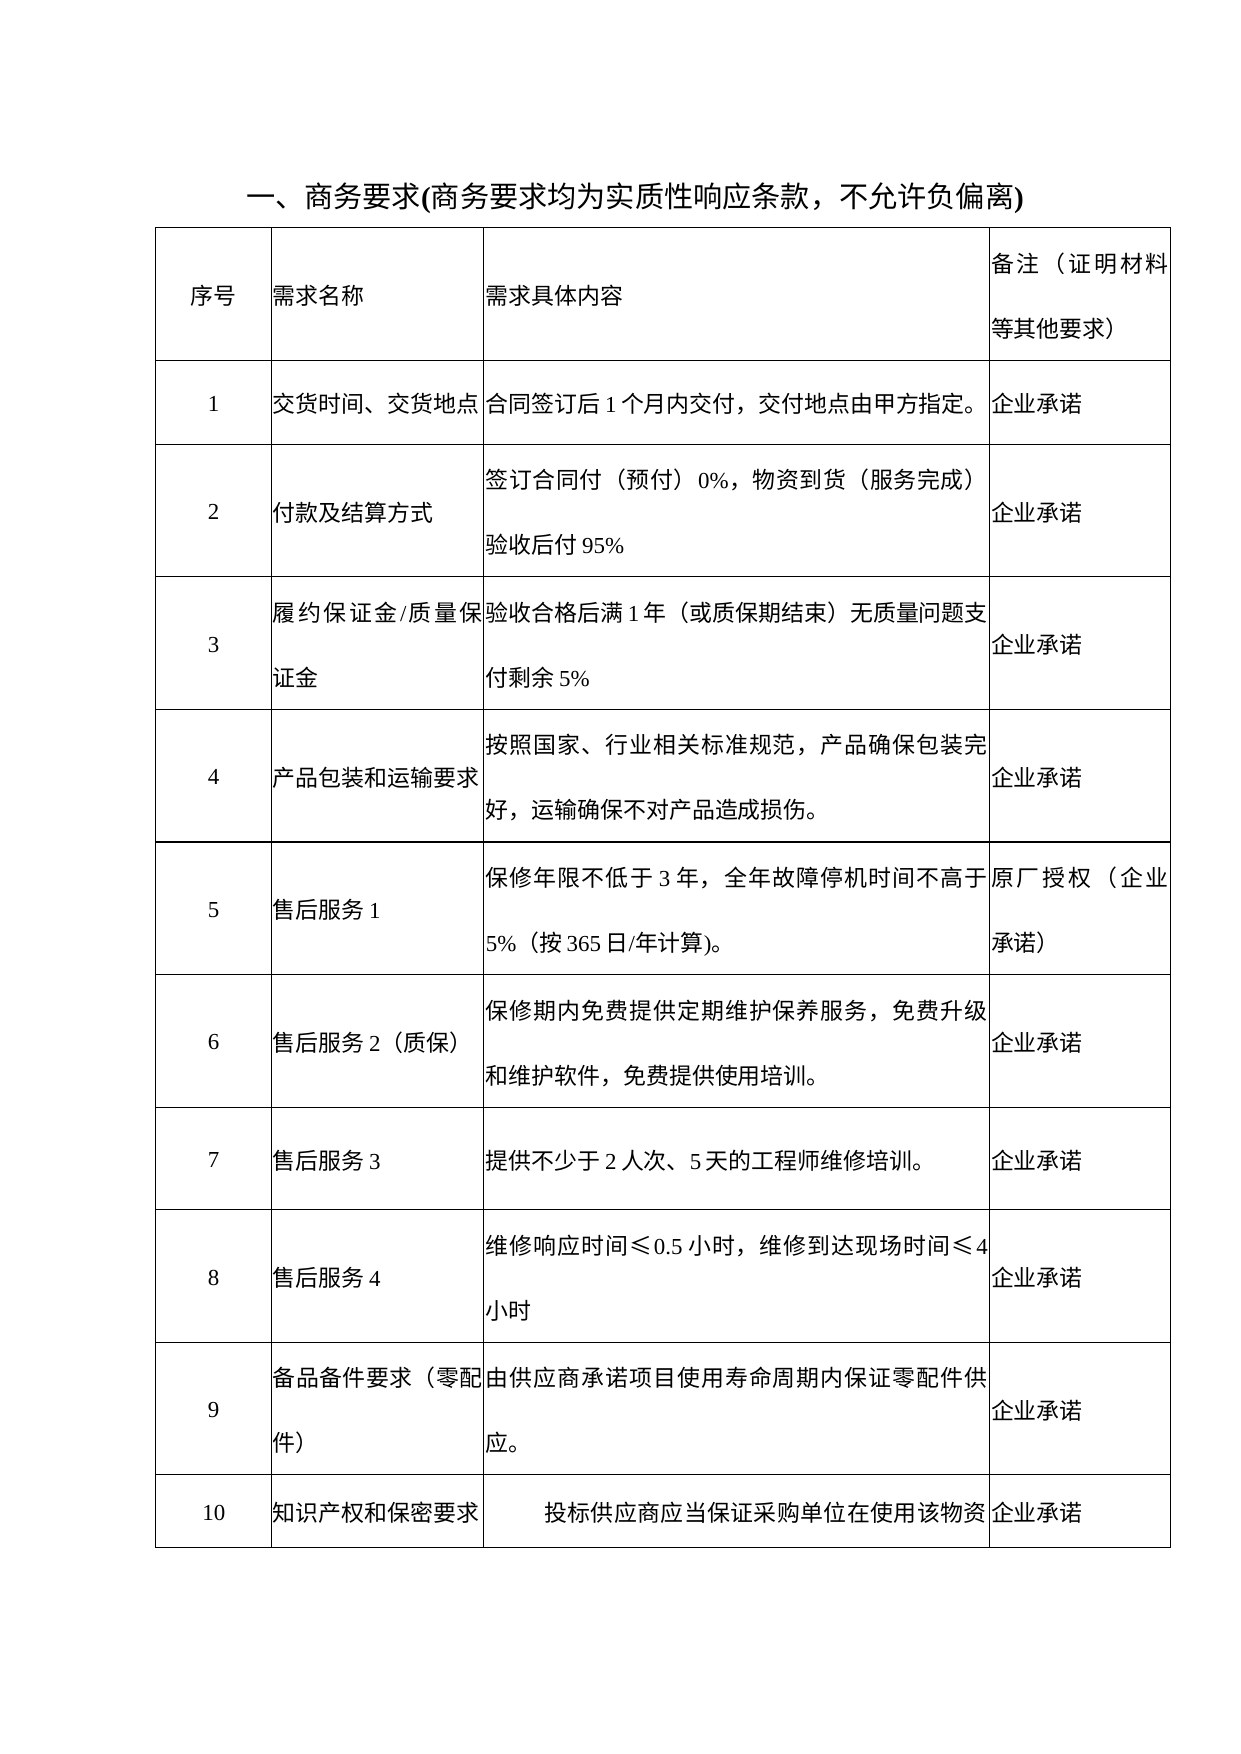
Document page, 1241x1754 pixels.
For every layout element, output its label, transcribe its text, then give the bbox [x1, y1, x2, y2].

table_cell 维修响应时间≤0.5小时，维修到达现场时间≤4小时 [484, 1210, 989, 1342]
table_cell 企业承诺 [990, 577, 1170, 709]
table_cell 备品备件要求（零配件） [272, 1343, 483, 1474]
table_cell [484, 1475, 989, 1547]
table_cell 企业承诺 [990, 710, 1170, 841]
table_header 需求具体内容 [484, 228, 989, 359]
table_cell 签订合同付（预付）0%，物资到货（服务完成）验收后付95% [484, 445, 989, 576]
table_cell 2 [156, 445, 271, 576]
table_cell 由供应商承诺项目使用寿命周期内保证零配件供应。 [484, 1343, 989, 1474]
table_cell 4 [156, 710, 271, 841]
table_cell 交货时间、交货地点 [272, 361, 483, 444]
table_cell 保修期内免费提供定期维护保养服务，免费升级和维护软件，免费提供使用培训。 [484, 975, 989, 1107]
table_cell 9 [156, 1343, 271, 1474]
table_header 需求名称 [272, 228, 483, 359]
table_cell 付款及结算方式 [272, 445, 483, 576]
table_cell 提供不少于2人次、5天的工程师维修培训。 [484, 1108, 989, 1209]
table_cell 6 [156, 975, 271, 1107]
table_cell 企业承诺 [990, 361, 1170, 444]
table_cell 合同签订后1个月内交付，交付地点由甲方指定。 [484, 361, 989, 444]
table_cell 售后服务3 [272, 1108, 483, 1209]
table_cell 保修年限不低于3年，全年故障停机时间不高于5%（按365日/年计算)。 [484, 843, 989, 974]
table_header 序号 [156, 228, 271, 359]
table_cell 按照国家、行业相关标准规范，产品确保包装完好，运输确保不对产品造成损伤。 [484, 710, 989, 841]
subtitle 一、商务要求(商务要求均为实质性响应条款，不允许负偏离) [187, 162, 1053, 227]
table_cell 7 [156, 1108, 271, 1209]
table_cell 产品包装和运输要求 [272, 710, 483, 841]
table_header 备注（证明材料等其他要求） [990, 228, 1170, 359]
table_cell 售后服务4 [272, 1210, 483, 1342]
table_cell 企业承诺 [990, 975, 1170, 1107]
table_cell 企业承诺 [990, 1475, 1170, 1547]
table_cell 企业承诺 [990, 1210, 1170, 1342]
table_cell 知识产权和保密要求 [272, 1475, 483, 1547]
table_cell 5 [156, 843, 271, 974]
table_cell 售后服务1 [272, 843, 483, 974]
table_cell 3 [156, 577, 271, 709]
table_cell 1 [156, 361, 271, 444]
table_cell 企业承诺 [990, 445, 1170, 576]
table_cell 原厂授权（企业承诺） [990, 843, 1170, 974]
table_cell 履约保证金/质量保证金 [272, 577, 483, 709]
table_cell 企业承诺 [990, 1343, 1170, 1474]
table_cell 8 [156, 1210, 271, 1342]
table_cell 10 [156, 1475, 271, 1547]
table_cell 售后服务2（质保） [272, 975, 483, 1107]
table_cell 企业承诺 [990, 1108, 1170, 1209]
table_cell 验收合格后满1年（或质保期结束）无质量问题支付剩余5% [484, 577, 989, 709]
